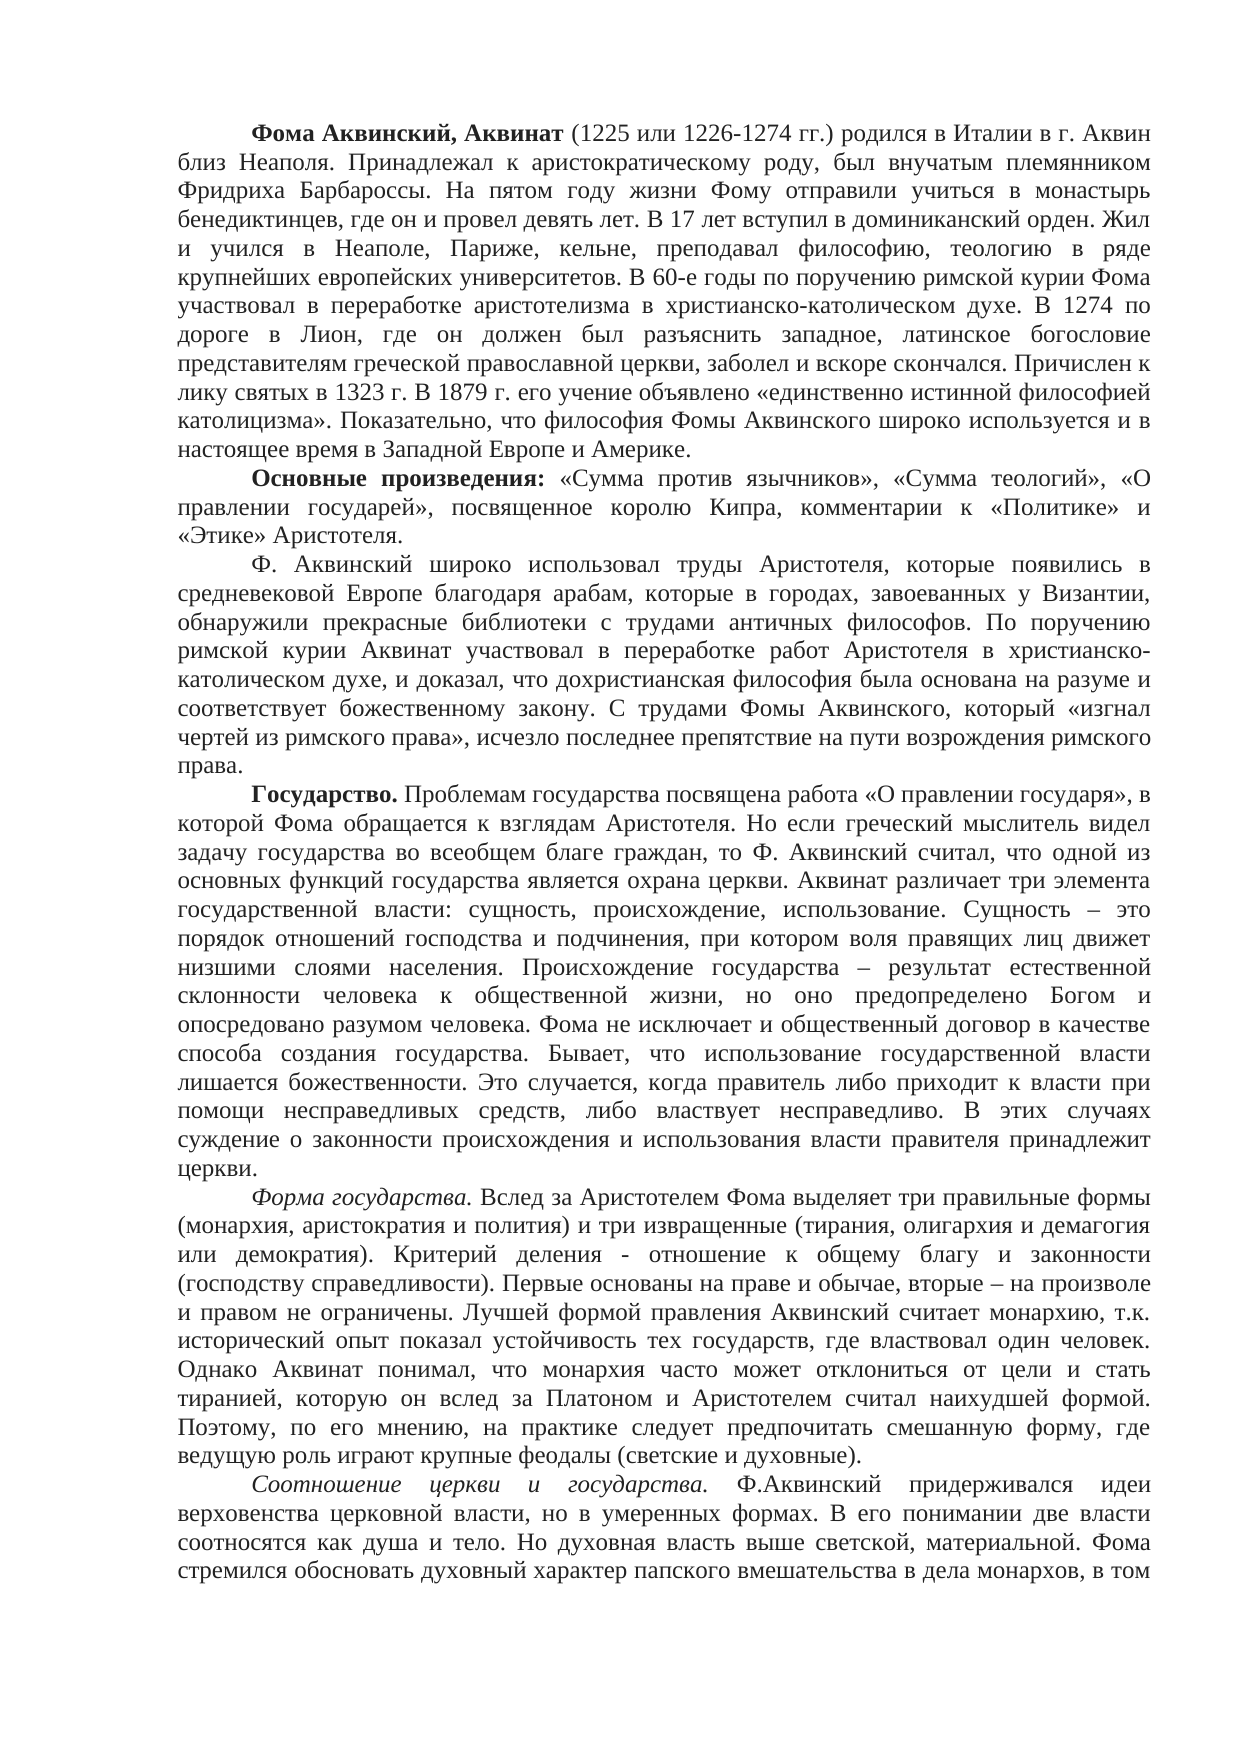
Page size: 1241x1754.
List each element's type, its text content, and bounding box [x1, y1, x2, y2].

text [177, 1469, 1152, 1584]
text Фома Аквинский, Аквинат (1225 или 1226-1274 гг.) родился в Италии в г. Аквин близ Неаполя. Принадлежал к аристократическому роду, был внучатым племянником Фридриха Барбароссы. На пятом году жизни Фому отправили учиться в монастырь бенедиктинцев, где он и провел девять лет. В 17 лет вступил в доминиканский орден. Жил и учился в Неаполе, Париже, кельне, преподавал философию, теологию в ряде крупнейших европейских университетов. В 60-е годы по поручению римской курии Фома участвовал в переработке аристотелизма в христианско-католическом духе. В 1274 по дороге в Лион, где он должен был разъяснить западное, латинское богословие представителям греческой православной церкви, заболел и вскоре скончался. Причислен к лику святых в 1323 г. В 1879 г. его учение объявлено «единственно истинной философией католицизма». Показательно, что философия Фомы Аквинского широко используется и в настоящее время в Западной Европе и Америке. [177, 118, 1152, 463]
text Государство. Проблемам государства посвящена работа «О правлении государя», в которой Фома обращается к взглядам Аристотеля. Но если греческий мыслитель видел задачу государства во всеобщем благе граждан, то Ф. Аквинский считал, что одной из основных функций государства является охрана церкви. Аквинат различает три элемента государственной власти: сущность, происхождение, использование. Сущность – это порядок отношений господства и подчинения, при котором воля правящих лиц движет низшими слоями населения. Происхождение государства – результат естественной склонности человека к общественной жизни, но оно предопределено Богом и опосредовано разумом человека. Фома не исключает и общественный договор в качестве способа создания государства. Бывает, что использование государственной власти лишается божественности. Это случается, когда правитель либо приходит к власти при помощи несправедливых средств, либо властвует несправедливо. В этих случаях суждение о законности происхождения и использования власти правителя принадлежит церкви. [177, 779, 1152, 1182]
text Форма государства. Вслед за Аристотелем Фома выделяет три правильные формы (монархия, аристократия и полития) и три извращенные (тирания, олигархия и демагогия или демократия). Критерий деления - отношение к общему благу и законности (господству справедливости). Первые основаны на праве и обычае, вторые – на произволе и правом не ограничены. Лучшей формой правления Аквинский считает монархию, т.к. исторический опыт показал устойчивость тех государств, где властвовал один человек. Однако Аквинат понимал, что монархия часто может отклониться от цели и стать тиранией, которую он вслед за Платоном и Аристотелем считал наихудшей формой. Поэтому, по его мнению, на практике следует предпочитать смешанную форму, где ведущую роль играют крупные феодалы (светские и духовные). [177, 1182, 1152, 1469]
text Основные произведения: «Сумма против язычников», «Сумма теологий», «О правлении государей», посвященное королю Кипра, комментарии к «Политике» и «Этике» Аристотеля. [177, 463, 1152, 549]
text Ф. Аквинский широко использовал труды Аристотеля, которые появились в средневековой Европе благодаря арабам, которые в городах, завоеванных у Византии, обнаружили прекрасные библиотеки с трудами античных философов. По поручению римской курии Аквинат участвовал в переработке работ Аристотеля в христианско-католическом духе, и доказал, что дохристианская философия была основана на разуме и соответствует божественному закону. С трудами Фомы Аквинского, который «изгнал чертей из римского права», исчезло последнее препятствие на пути возрождения римского права. [177, 549, 1152, 779]
